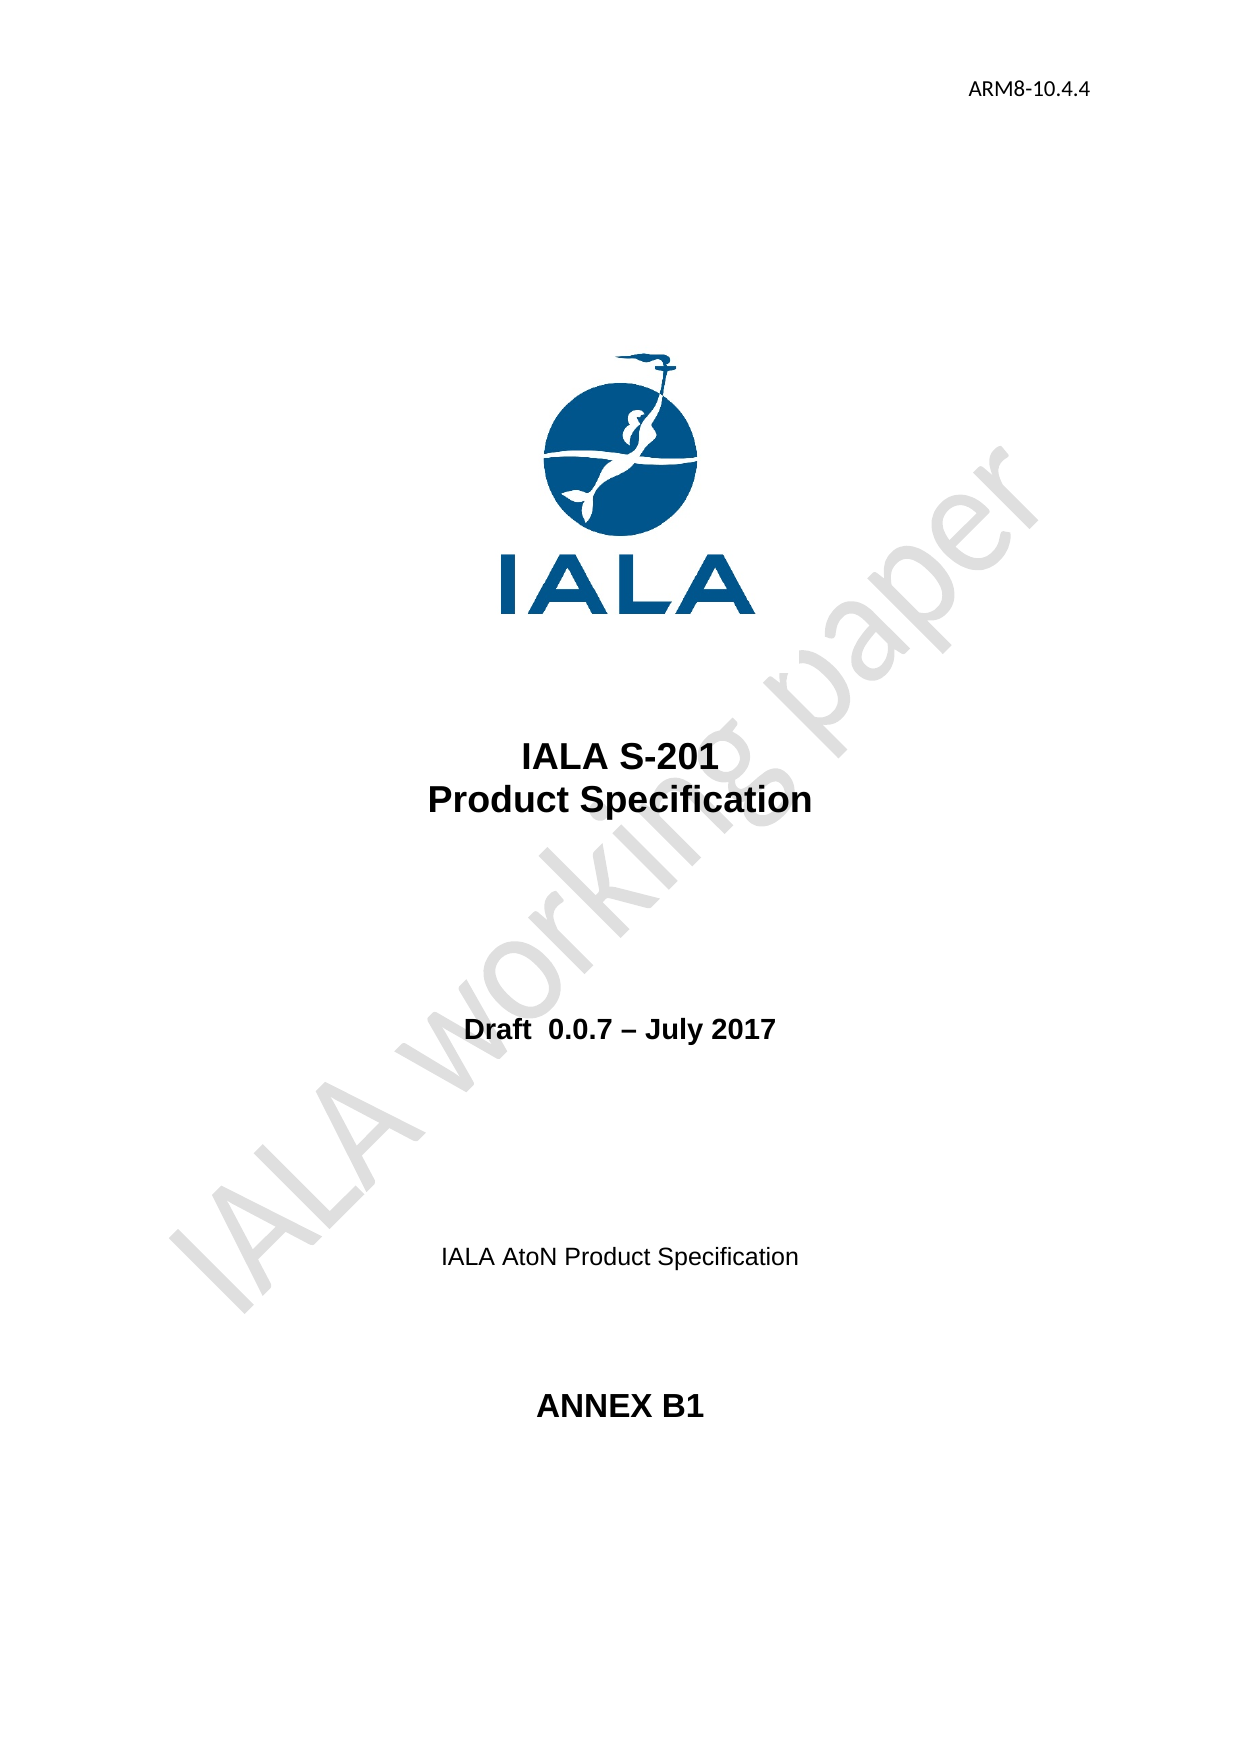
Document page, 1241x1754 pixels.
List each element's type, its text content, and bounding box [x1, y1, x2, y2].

text IALA AtoN Product Specification [150, 1242, 1090, 1271]
text ANNEX B1 [150, 1386, 1090, 1424]
text IALA S-201 [150, 734, 1090, 777]
picture [441, 323, 799, 673]
text Product Specification [150, 777, 1090, 820]
text Draft 0.0.7 – July 2017 [150, 1012, 1090, 1046]
